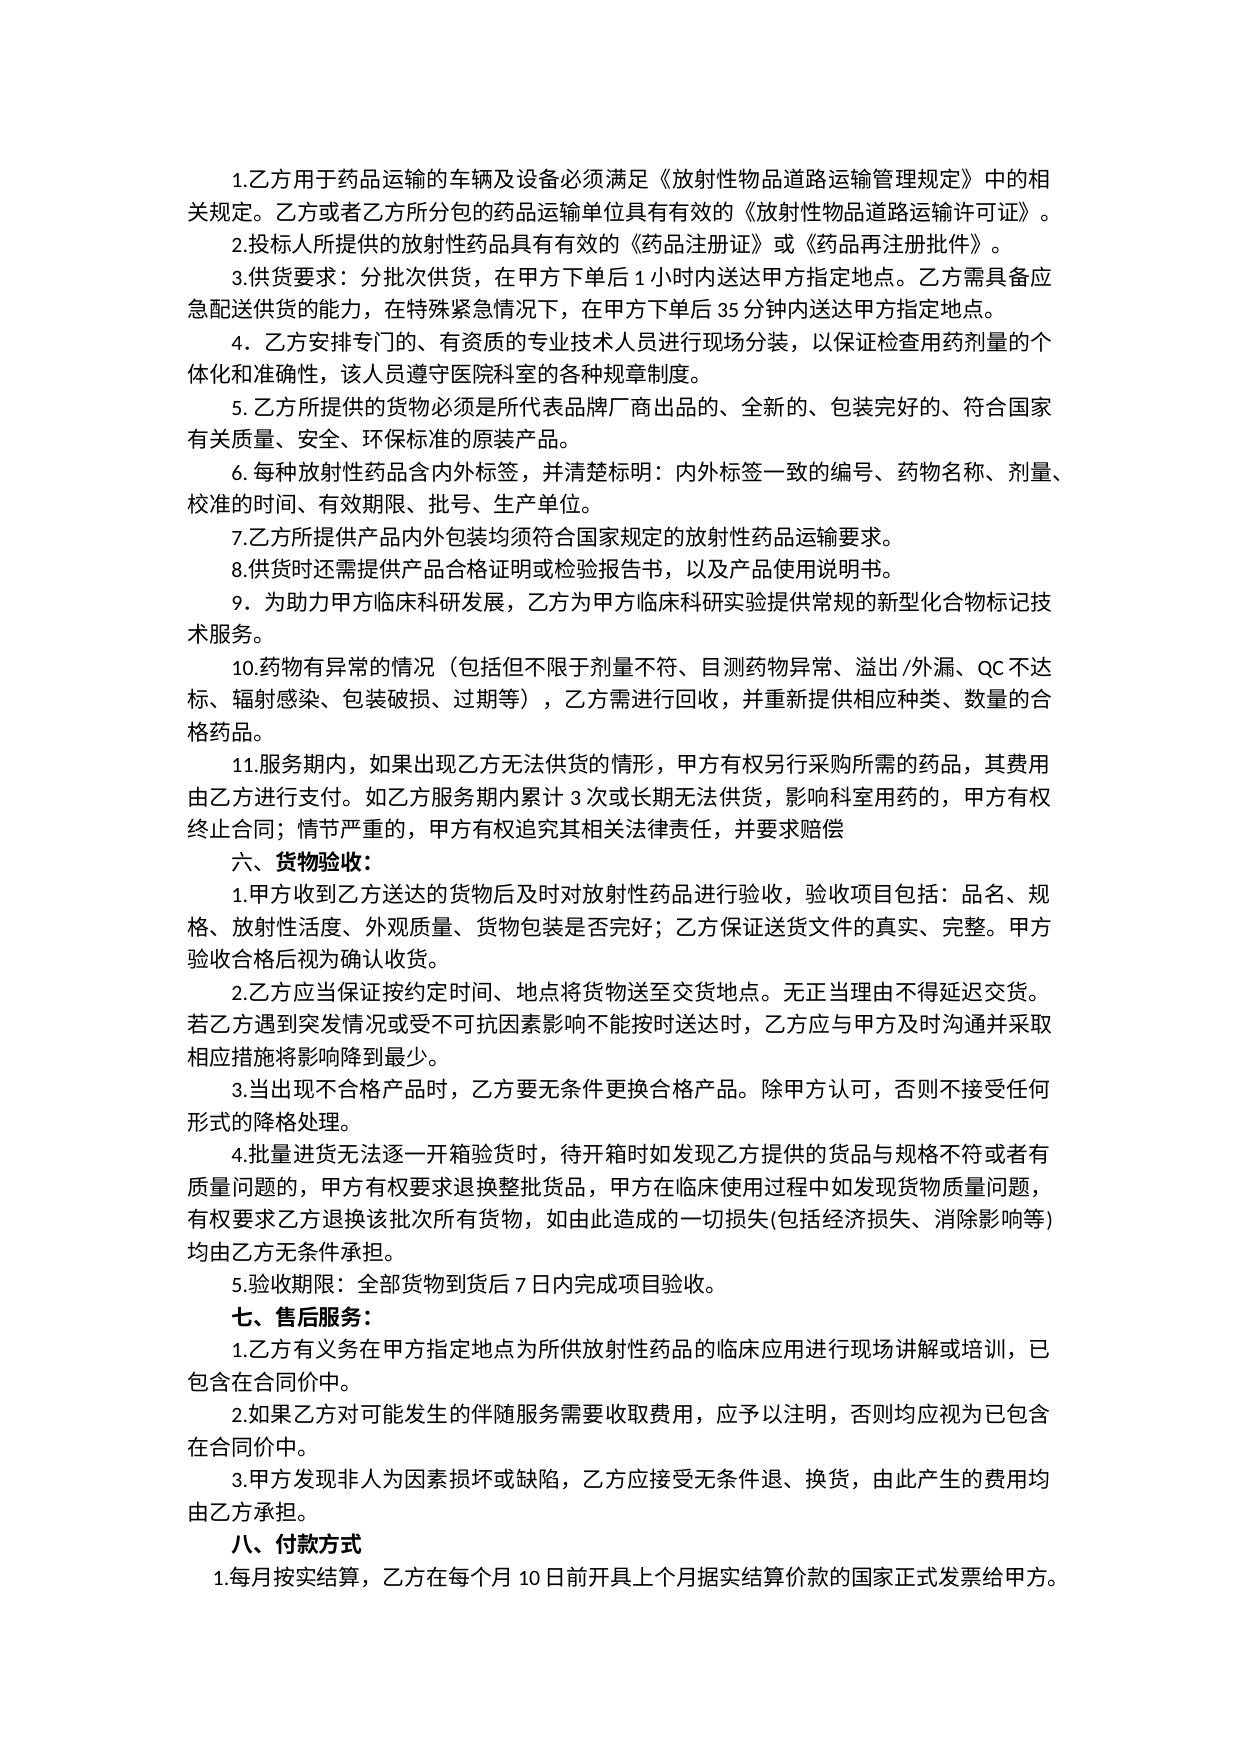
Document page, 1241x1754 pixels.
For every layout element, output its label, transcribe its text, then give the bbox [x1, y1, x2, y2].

text 1.乙方用于药品运输的车辆及设备必须满足《放射性物品道路运输管理规定》中的相关规定。乙方或者乙方所分包的药品运输单位具有有效的《放射性物品道路运输许可证》。 [187, 162, 1053, 227]
text 2.如果乙方对可能发生的伴随服务需要收取费用，应予以注明，否则均应视为已包含在合同价中。 [187, 1397, 1053, 1462]
text 3.当出现不合格产品时，乙方要无条件更换合格产品。除甲方认可，否则不接受任何形式的降格处理。 [187, 1072, 1053, 1137]
text 11.服务期内，如果出现乙方无法供货的情形，甲方有权另行采购所需的药品，其费用由乙方进行支付。如乙方服务期内累计3次或长期无法供货，影响科室用药的，甲方有权终止合同；情节严重的，甲方有权追究其相关法律责任，并要求赔偿 [187, 747, 1053, 844]
text 八、付款方式 [187, 1527, 1053, 1559]
text 6. 每种放射性药品含内外标签，并清楚标明：内外标签一致的编号、药物名称、剂量、校准的时间、有效期限、批号、生产单位。 [187, 454, 1053, 519]
text 3.供货要求：分批次供货，在甲方下单后1小时内送达甲方指定地点。乙方需具备应急配送供货的能力，在特殊紧急情况下，在甲方下单后35分钟内送达甲方指定地点。 [187, 259, 1053, 324]
text 4．乙方安排专门的、有资质的专业技术人员进行现场分装，以保证检查用药剂量的个体化和准确性，该人员遵守医院科室的各种规章制度。 [187, 324, 1053, 389]
text 六、货物验收： [187, 844, 1053, 877]
text 1.甲方收到乙方送达的货物后及时对放射性药品进行验收，验收项目包括：品名、规格、放射性活度、外观质量、货物包装是否完好；乙方保证送货文件的真实、完整。甲方验收合格后视为确认收货。 [187, 877, 1053, 974]
text 2.投标人所提供的放射性药品具有有效的《药品注册证》或《药品再注册批件》。 [187, 227, 1053, 259]
text 5.验收期限：全部货物到货后7日内完成项目验收。 [187, 1267, 1053, 1299]
text 9．为助力甲方临床科研发展，乙方为甲方临床科研实验提供常规的新型化合物标记技术服务。 [187, 584, 1053, 649]
text 1.乙方有义务在甲方指定地点为所供放射性药品的临床应用进行现场讲解或培训，已包含在合同价中。 [187, 1332, 1053, 1397]
text 七、售后服务： [187, 1299, 1053, 1332]
text 7.乙方所提供产品内外包装均须符合国家规定的放射性药品运输要求。 [187, 519, 1053, 552]
text 2.乙方应当保证按约定时间、地点将货物送至交货地点。无正当理由不得延迟交货。若乙方遇到突发情况或受不可抗因素影响不能按时送达时，乙方应与甲方及时沟通并采取相应措施将影响降到最少。 [187, 974, 1053, 1072]
text 4.批量进货无法逐一开箱验货时，待开箱时如发现乙方提供的货品与规格不符或者有质量问题的，甲方有权要求退换整批货品，甲方在临床使用过程中如发现货物质量问题，有权要求乙方退换该批次所有货物，如由此造成的一切损失(包括经济损失、消除影响等)均由乙方无条件承担。 [187, 1137, 1053, 1267]
text 10.药物有异常的情况（包括但不限于剂量不符、目测药物异常、溢岀/外漏、QC不达标、辐射感染、包装破损、过期等），乙方需进行回收，并重新提供相应种类、数量的合格药品。 [187, 649, 1053, 747]
text 8.供货时还需提供产品合格证明或检验报告书，以及产品使用说明书。 [187, 552, 1053, 584]
text 5. 乙方所提供的货物必须是所代表品牌厂商出品的、全新的、包装完好的、符合国家有关质量、安全、环保标准的原装产品。 [187, 389, 1053, 454]
text 1.每月按实结算，乙方在每个月10日前开具上个月据实结算价款的国家正式发票给甲方。 [187, 1559, 1053, 1592]
text 3.甲方发现非人为因素损坏或缺陷，乙方应接受无条件退、换货，由此产生的费用均由乙方承担。 [187, 1462, 1053, 1527]
